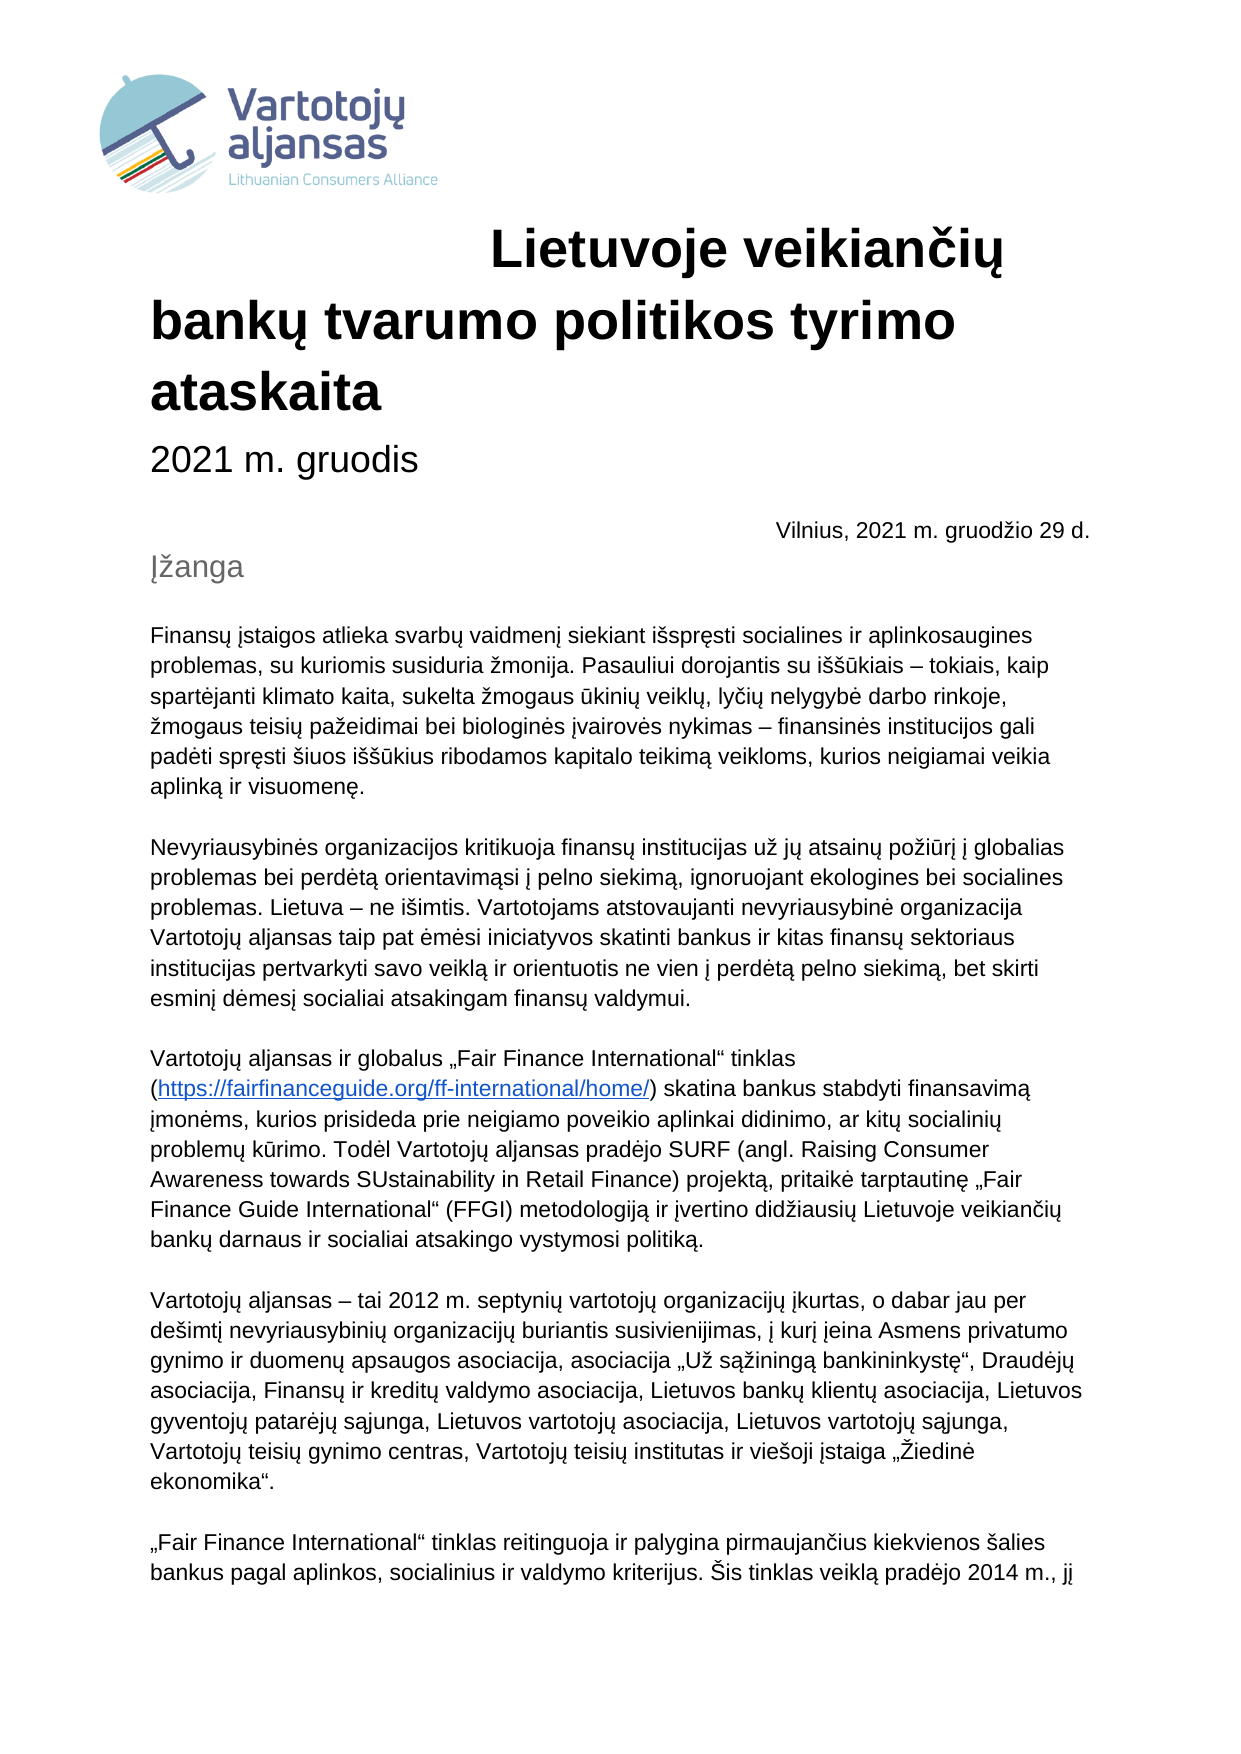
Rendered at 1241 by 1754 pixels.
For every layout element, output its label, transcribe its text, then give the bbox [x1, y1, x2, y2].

text Vartotojų aljansas ir globalus „Fair Finance International“ tinklas (https://fairfinanceguide.org/ff-international/home/) skatina bankus stabdyti finansavimą įmonėms, kurios prisideda prie neigiamo poveikio aplinkai didinimo, ar kitų socialinių problemų kūrimo. Todėl Vartotojų aljansas pradėjo SURF (angl. Raising Consumer Awareness towards SUstainability in Retail Finance) projektą, pritaikė tarptautinę „Fair Finance Guide International“ (FFGI) metodologiją ir įvertino didžiausių Lietuvoje veikiančių bankų darnaus ir socialiai atsakingo vystymosi politiką. [150, 1045, 1090, 1253]
text Finansų įstaigos atlieka svarbų vaidmenį siekiant išspręsti socialines ir aplinkosaugines problemas, su kuriomis susiduria žmonija. Pasauliui dorojantis su iššūkiais – tokiais, kaip spartėjanti klimato kaita, sukelta žmogaus ūkinių veiklų, lyčių nelygybė darbo rinkoje, žmogaus teisių pažeidimai bei biologinės įvairovės nykimas – finansinės institucijos gali padėti spręsti šiuos iššūkius ribodamos kapitalo teikimą veikloms, kurios neigiamai veikia aplinką ir visuomenę. [150, 622, 1090, 800]
text Vilnius, 2021 m. gruodžio 29 d. [150, 517, 1090, 544]
text Nevyriausybinės organizacijos kritikuoja finansų institucijas už jų atsainų požiūrį į globalias problemas bei perdėtą orientavimąsi į pelno siekimą, ignoruojant ekologines bei socialines problemas. Lietuva – ne išimtis. Vartotojams atstovaujanti nevyriausybinė organizacija Vartotojų aljansas taip pat ėmėsi iniciatyvos skatinti bankus ir kitas finansų sektoriaus institucijas pertvarkyti savo veiklą ir orientuotis ne vien į perdėtą pelno siekimą, bet skirti esminį dėmesį socialiai atsakingam finansų valdymui. [150, 834, 1090, 1011]
subtitle Įžanga [150, 548, 1090, 584]
text Vartotojų aljansas – tai 2012 m. septynių vartotojų organizacijų įkurtas, o dabar jau per dešimtį nevyriausybinių organizacijų buriantis susivienijimas, į kurį įeina Asmens privatumo gynimo ir duomenų apsaugos asociacija, asociacija „Už sąžiningą bankininkystę“, Draudėjų asociacija, Finansų ir kreditų valdymo asociacija, Lietuvos bankų klientų asociacija, Lietuvos gyventojų patarėjų sąjunga, Lietuvos vartotojų asociacija, Lietuvos vartotojų sąjunga, Vartotojų teisių gynimo centras, Vartotojų teisių institutas ir viešoji įstaiga „Žiedinė ekonomika“. [150, 1287, 1090, 1494]
text 2021 m. gruodis [150, 438, 1090, 481]
picture [67, 45, 472, 222]
title Lietuvoje veikiančių bankų tvarumo politikos tyrimo ataskaita [150, 217, 1090, 422]
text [150, 1528, 1090, 1585]
